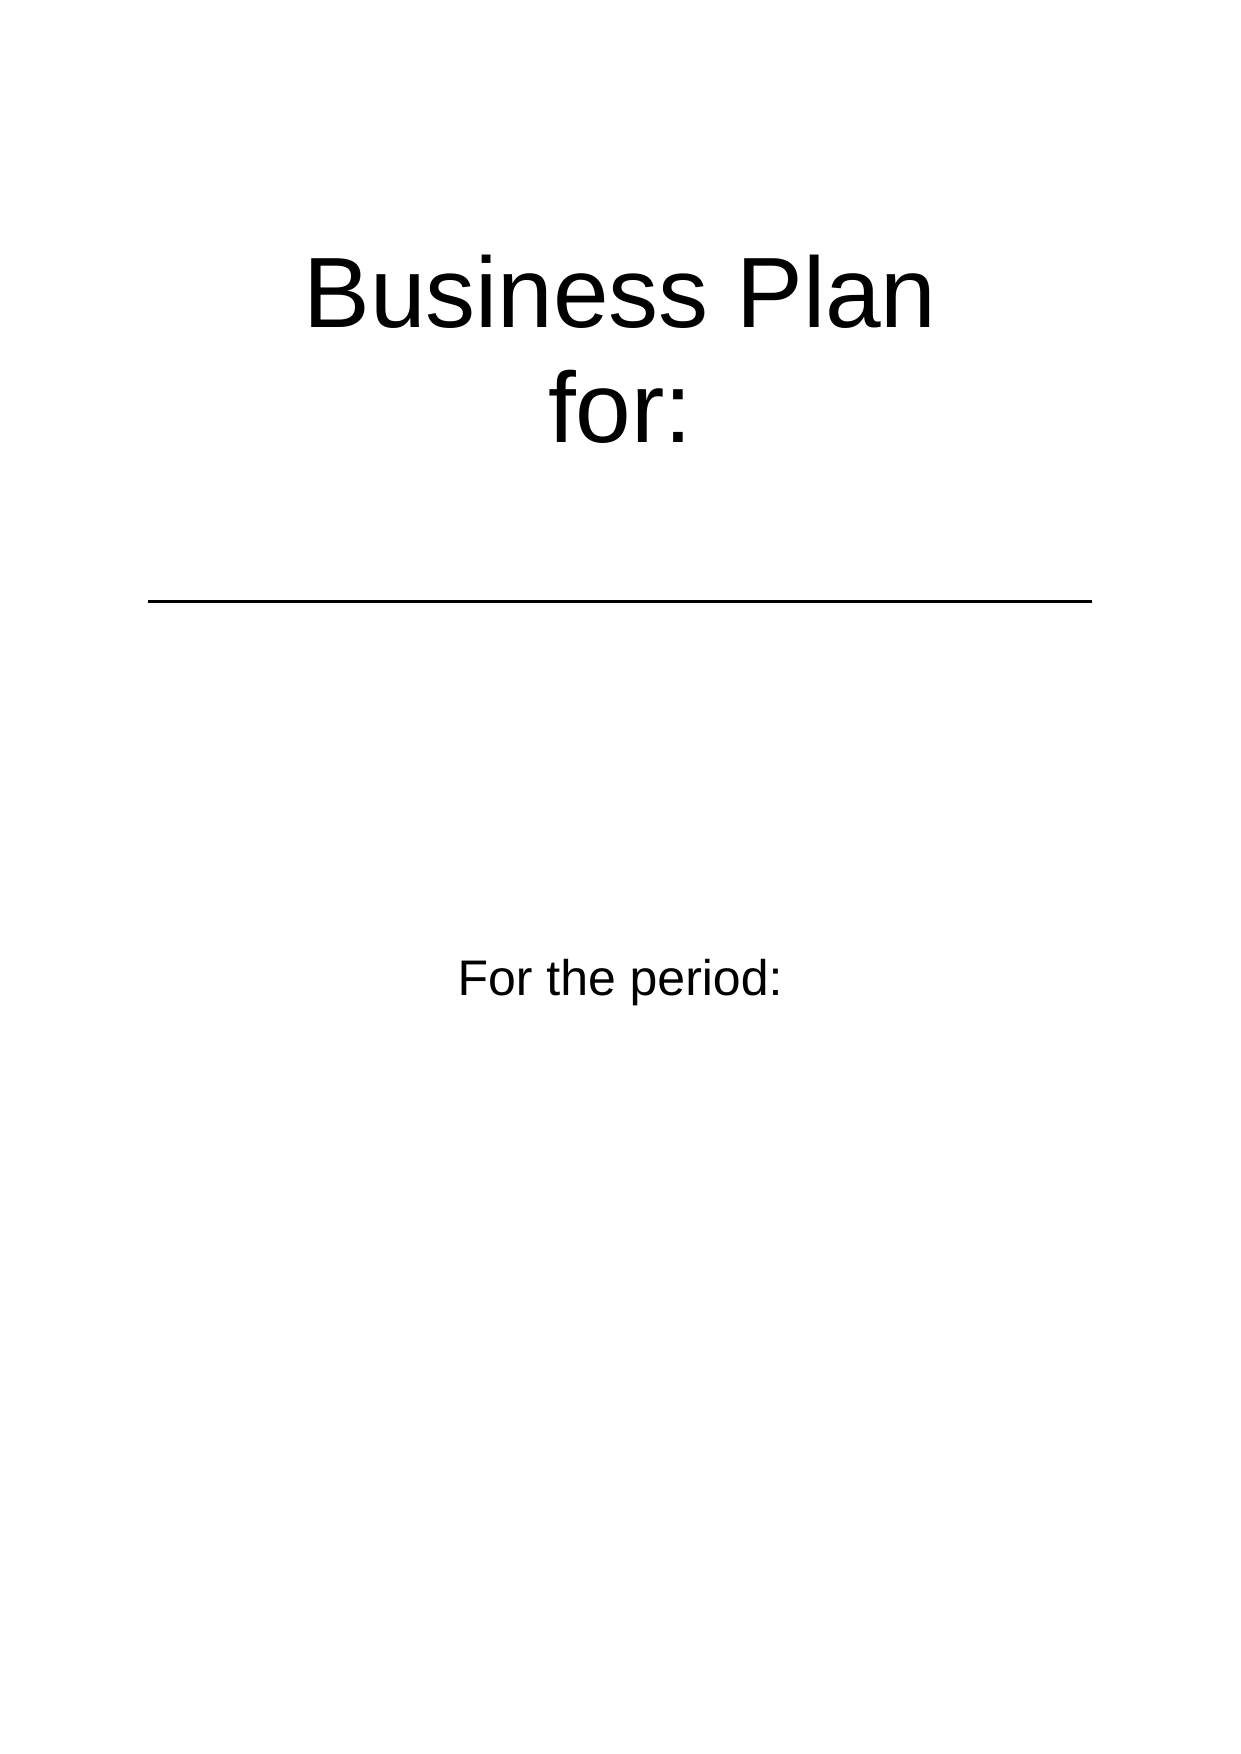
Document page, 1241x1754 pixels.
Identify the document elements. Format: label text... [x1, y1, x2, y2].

text Business Plan [148, 234, 1092, 349]
text For the period: [148, 948, 1092, 1006]
text for: [148, 349, 1092, 464]
